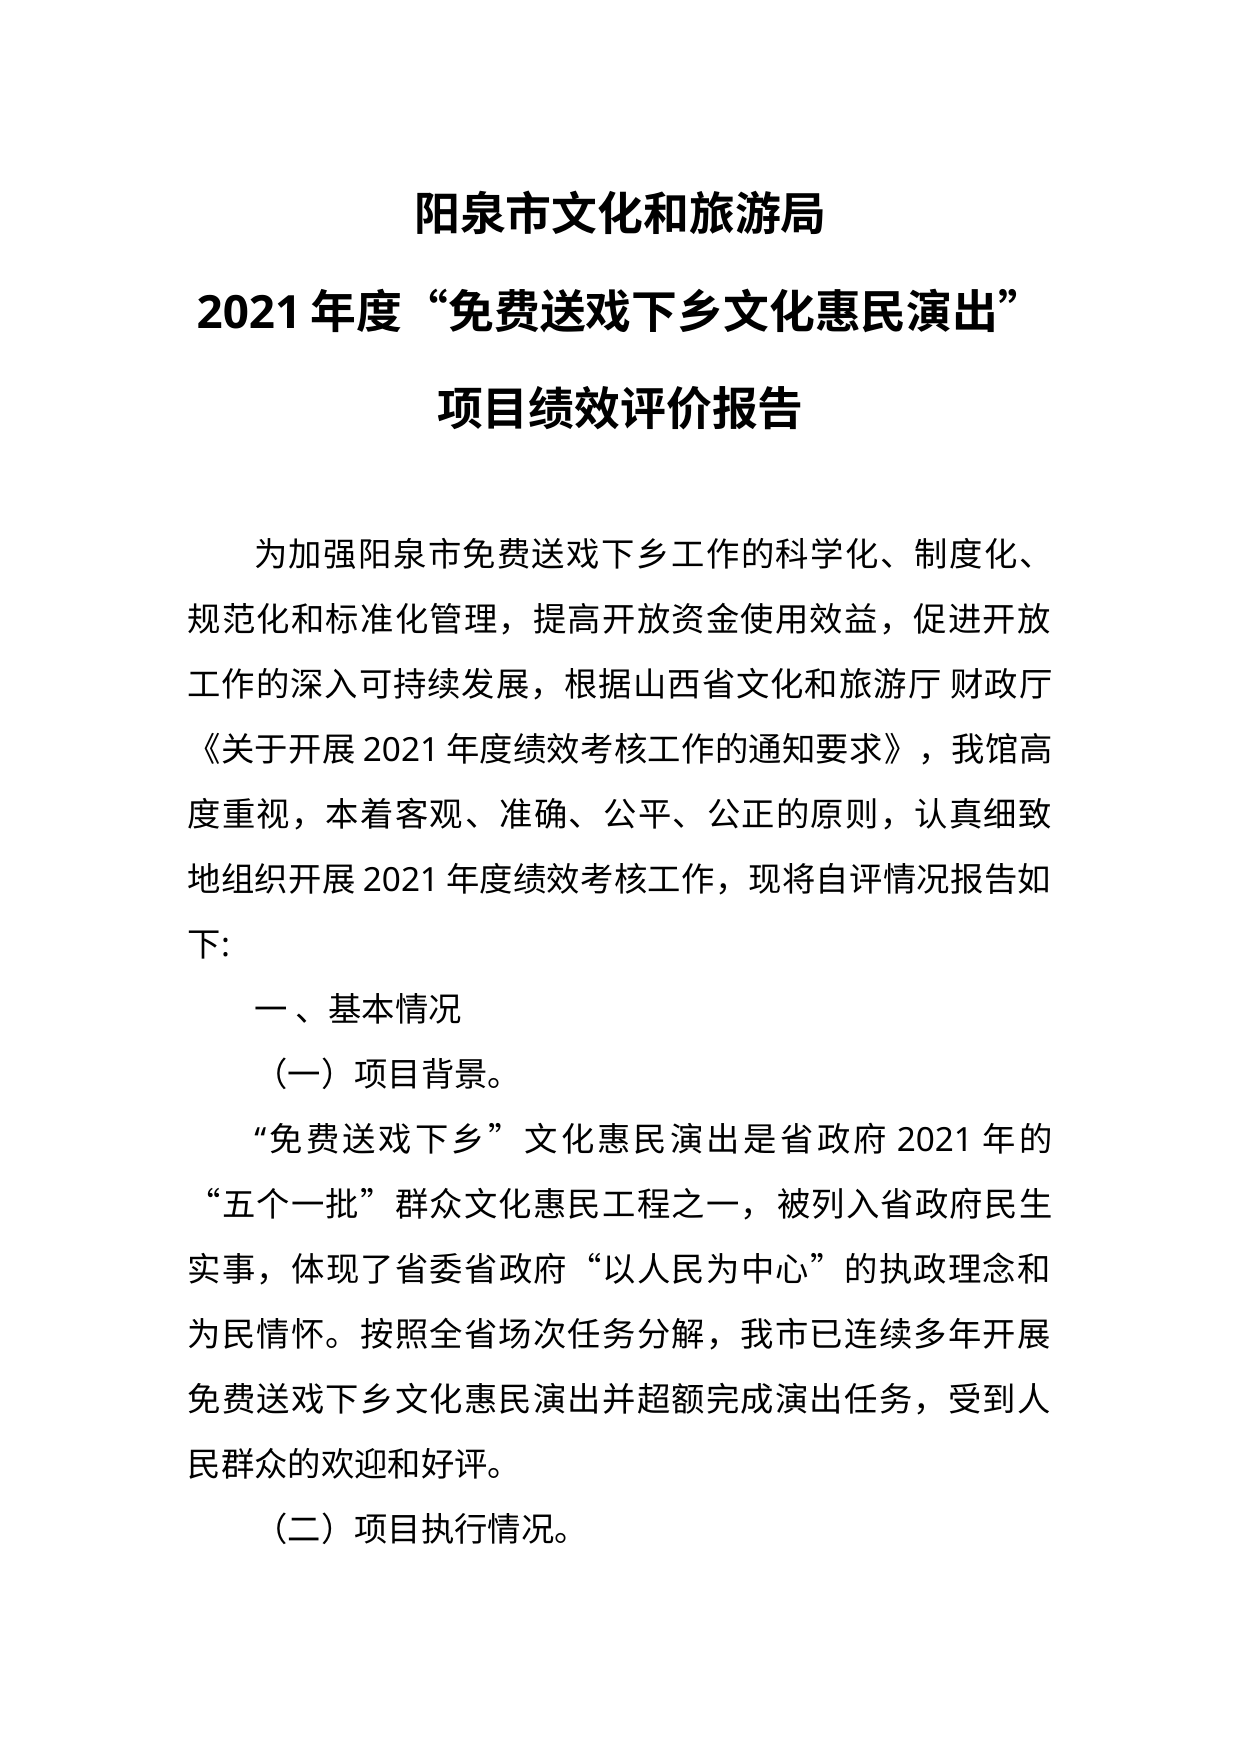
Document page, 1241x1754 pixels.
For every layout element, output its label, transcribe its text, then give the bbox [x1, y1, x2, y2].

text 阳泉市文化和旅游局 [187, 162, 1053, 259]
text “免费送戏下乡”文化惠民演出是省政府2021年的“五个一批”群众文化惠民工程之一，被列入省政府民生实事，体现了省委省政府“以人民为中心”的执政理念和为民情怀。按照全省场次任务分解，我市已连续多年开展免费送戏下乡文化惠民演出并超额完成演出任务，受到人民群众的欢迎和好评。 [187, 1104, 1053, 1494]
text 2021年度“免费送戏下乡文化惠民演出” [187, 259, 1053, 357]
text 为加强阳泉市免费送戏下乡工作的科学化、制度化、规范化和标准化管理，提高开放资金使用效益，促进开放工作的深入可持续发展，根据山西省文化和旅游厅 财政厅《关于开展2021年度绩效考核工作的通知要求》，我馆高度重视，本着客观、准确、公平、公正的原则，认真细致地组织开展2021年度绩效考核工作，现将自评情况报告如下: [187, 519, 1053, 974]
text （二）项目执行情况。 [187, 1494, 1053, 1559]
text 一 、基本情况 [187, 974, 1053, 1039]
text （一）项目背景。 [187, 1039, 1053, 1104]
text 项目绩效评价报告 [187, 357, 1053, 454]
